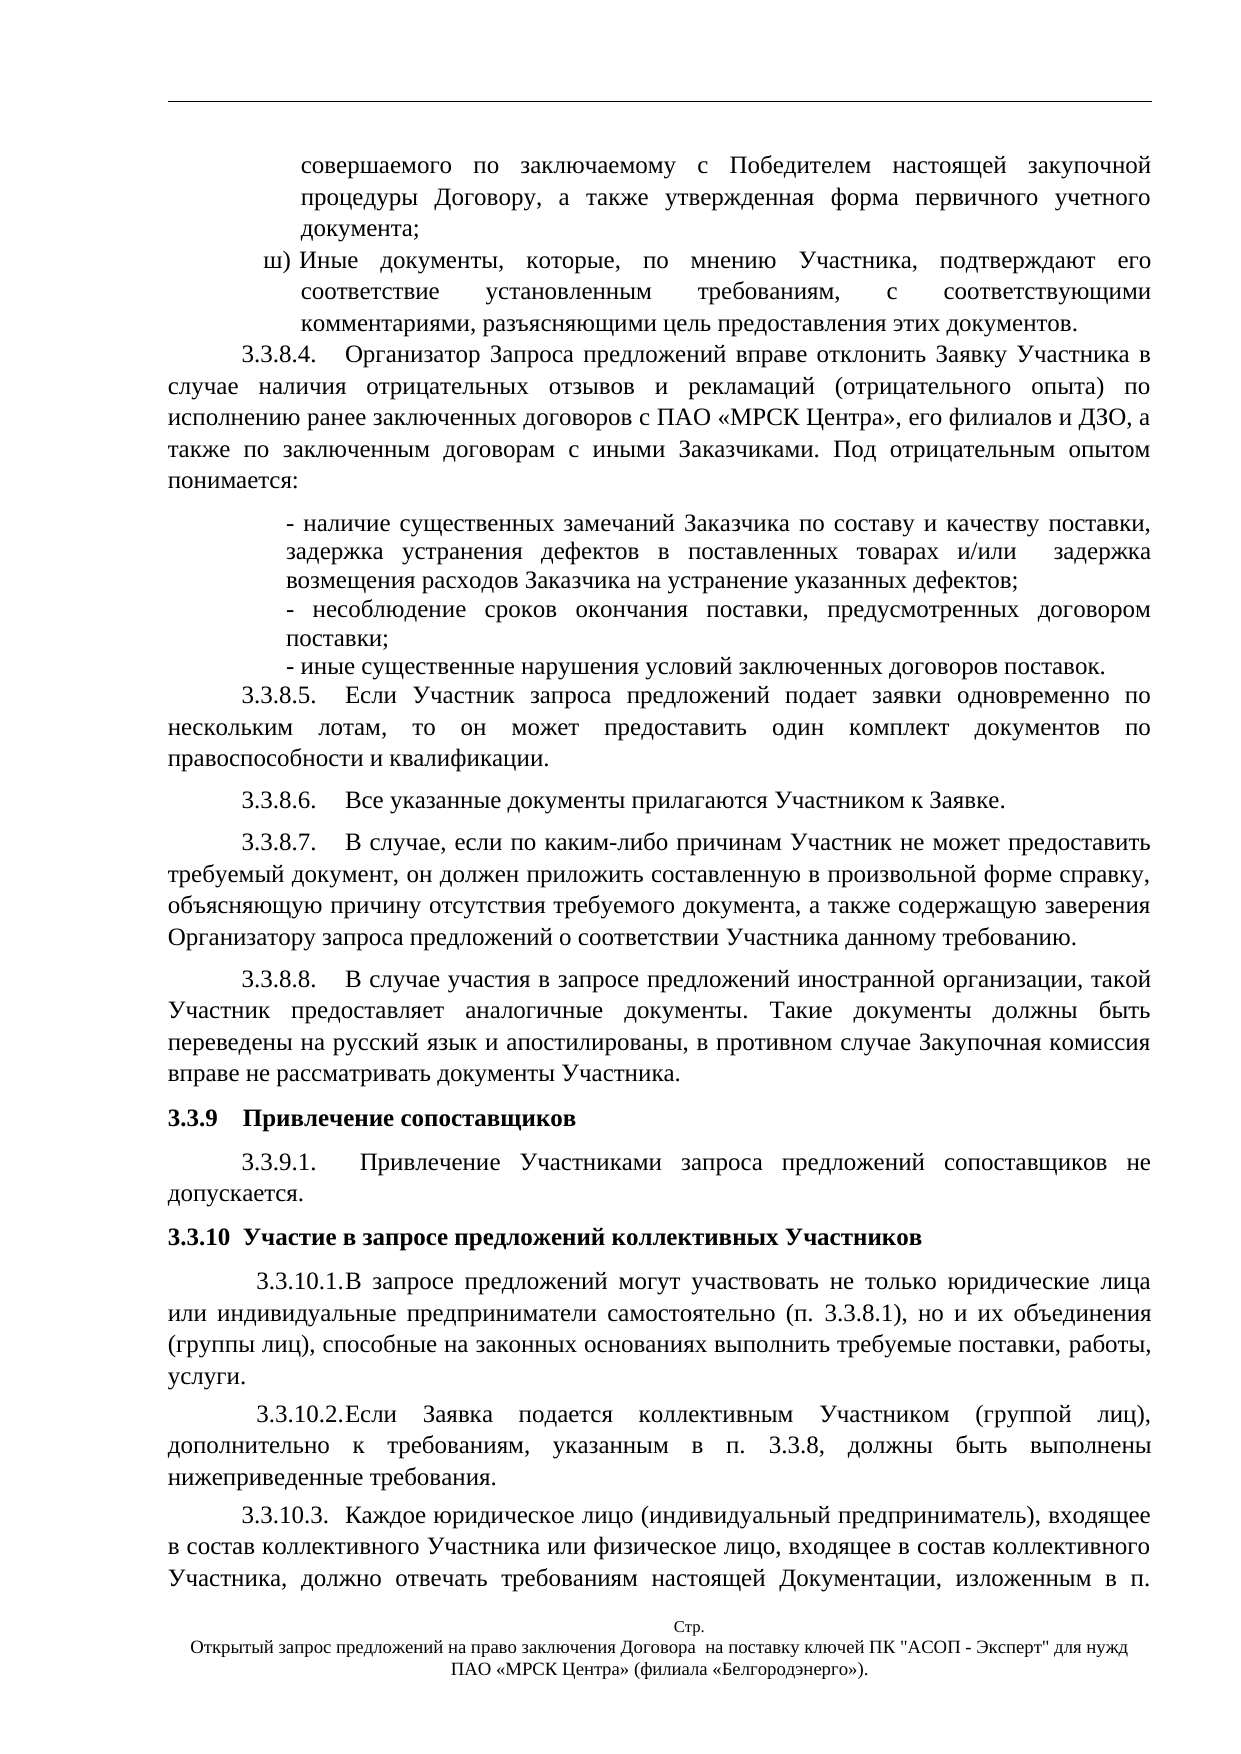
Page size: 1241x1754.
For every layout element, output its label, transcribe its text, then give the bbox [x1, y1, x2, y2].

subtitle Привлечение сопоставщиков [168, 1103, 1152, 1131]
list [263, 150, 1152, 242]
list Организатор Запроса предложений вправе отклонить Заявку Участника в случае наличия отрицательных отзывов и рекламаций (отрицательного опыта) по исполнению ранее заключенных договоров с ПАО «МРСК Центра», его филиалов и ДЗО, а также по заключенным договорам с иными Заказчиками. Под отрицательным опытом понимается: [168, 339, 1152, 494]
list Иные документы, которые, по мнению Участника, подтверждают его соответствие установленным требованиям, с соответствующими комментариями, разъясняющими цель предоставления этих документов. [263, 245, 1152, 337]
list - иные существенные нарушения условий заключенных договоров поставок. [286, 651, 1152, 680]
list В случае, если по каким-либо причинам Участник не может предоставить требуемый документ, он должен приложить составленную в произвольной форме справку, объясняющую причину отсутствия требуемого документа, а также содержащую заверения Организатору запроса предложений о соответствии Участника данному требованию. [168, 827, 1152, 951]
list - несоблюдение сроков окончания поставки, предусмотренных договором поставки; [286, 594, 1152, 651]
subtitle Участие в запросе предложений коллективных Участников [168, 1222, 1152, 1251]
list В случае участия в запросе предложений иностранной организации, такой Участник предоставляет аналогичные документы. Такие документы должны быть переведены на русский язык и апостилированы, в противном случае Закупочная комиссия вправе не рассматривать документы Участника. [168, 964, 1152, 1087]
list - наличие существенных замечаний Заказчика по составу и качеству поставки, задержка устранения дефектов в поставленных товарах и/или задержка возмещения расходов Заказчика на устранение указанных дефектов; [286, 508, 1152, 594]
list Если Участник запроса предложений подает заявки одновременно по нескольким лотам, то он может предоставить один комплект документов по правоспособности и квалификации. [168, 680, 1152, 772]
list Привлечение Участниками запроса предложений сопоставщиков не допускается. [168, 1147, 1152, 1207]
list Все указанные документы прилагаются Участником к Заявке. [168, 785, 1152, 814]
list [168, 1500, 1152, 1592]
